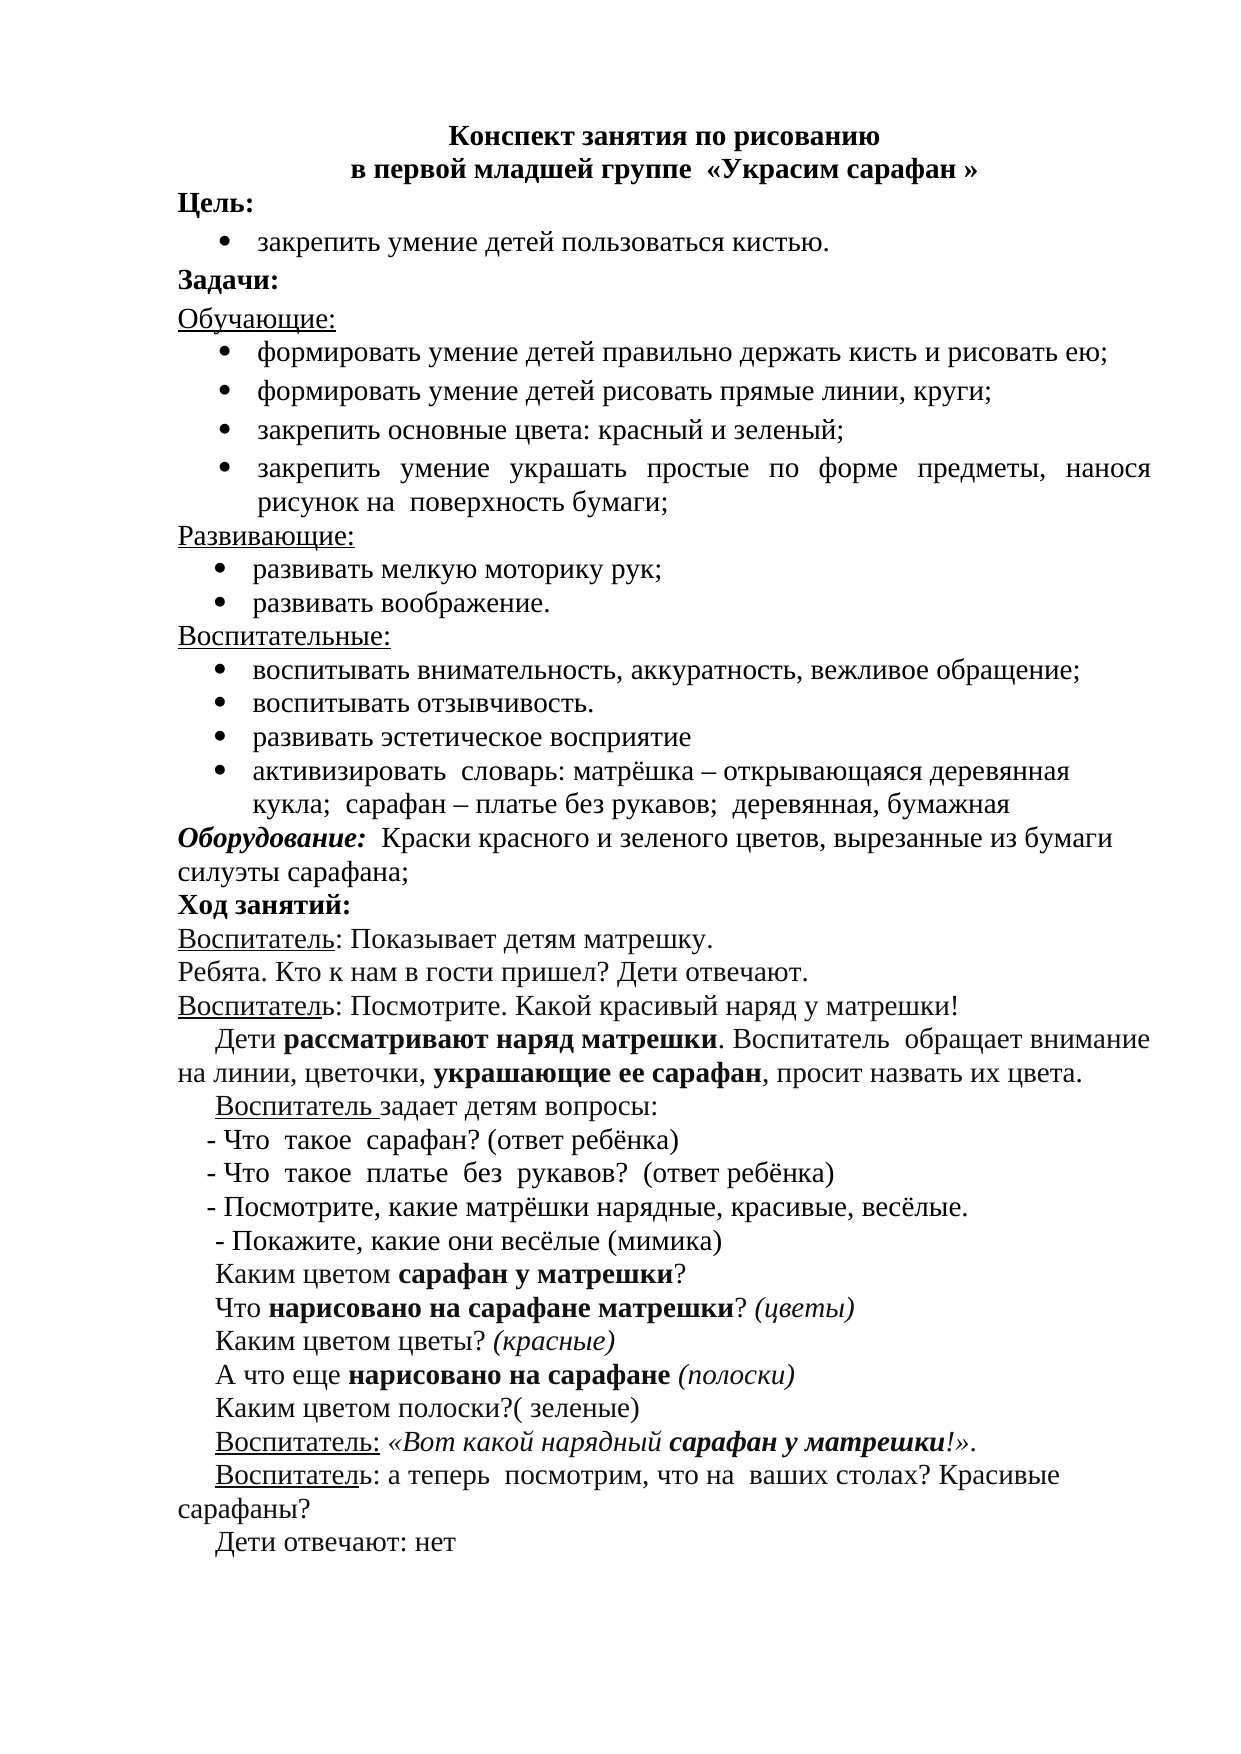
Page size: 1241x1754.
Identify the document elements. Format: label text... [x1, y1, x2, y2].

list развивать мелкую моторику рук; [215, 551, 1152, 585]
text - Покажите, какие они весёлые (мимика) [177, 1223, 1152, 1256]
text Дети отвечают: нет [177, 1524, 1152, 1558]
list активизировать словарь: матрёшка – открывающаяся деревянная кукла; сарафан – платье без рукавов; деревянная, бумажная [215, 753, 1152, 820]
list закрепить умение детей пользоваться кистью. [219, 224, 1152, 257]
text Воспитатель задает детям вопросы: [177, 1088, 1152, 1122]
text Дети рассматривают наряд матрешки. Воспитатель обращает внимание на линии, цветочки, украшающие ее сарафан, просит назвать их цвета. [177, 1021, 1152, 1088]
list формировать умение детей рисовать прямые линии, круги; [219, 373, 1152, 407]
text - Что такое платье без рукавов? (ответ ребёнка) [177, 1156, 1152, 1189]
list закрепить основные цвета: красный и зеленый; [219, 412, 1152, 445]
text Воспитатель: Посмотрите. Какой красивый наряд у матрешки! [177, 988, 1152, 1021]
text Воспитательные: [177, 618, 1152, 652]
text - Что такое сарафан? (ответ ребёнка) [177, 1122, 1152, 1156]
text Каким цветом сарафан у матрешки? [177, 1256, 1152, 1290]
text Каким цветом цветы? (красные) [177, 1323, 1152, 1357]
subtitle Конспект занятия по рисованию [177, 118, 1152, 152]
list развивать воображение. [215, 585, 1152, 618]
text Воспитатель: «Вот какой нарядный сарафан у матрешки!». [177, 1424, 1152, 1457]
text Каким цветом полоски?( зеленые) [177, 1390, 1152, 1424]
text - Посмотрите, какие матрёшки нарядные, красивые, весёлые. [177, 1189, 1152, 1223]
list развивать эстетическое восприятие [215, 719, 1152, 753]
list воспитывать внимательность, аккуратность, вежливое обращение; [215, 652, 1152, 686]
text Обучающие: [177, 301, 1152, 334]
text Ход занятий: [177, 887, 1152, 921]
text Цель: [177, 185, 1152, 219]
text Развивающие: [177, 518, 1152, 551]
text Воспитатель: Показывает детям матрешку. [177, 921, 1152, 954]
text А что еще нарисовано на сарафане (полоски) [177, 1357, 1152, 1390]
text Задачи: [177, 262, 1152, 296]
text Оборудование: Краски красного и зеленого цветов, вырезанные из бумаги силуэты сарафана; [177, 820, 1152, 887]
list воспитывать отзывчивость. [215, 686, 1152, 719]
list закрепить умение украшать простые по форме предметы, нанося рисунок на поверхность бумаги; [219, 450, 1152, 518]
list формировать умение детей правильно держать кисть и рисовать ею; [219, 334, 1152, 368]
text Что нарисовано на сарафане матрешки? (цветы) [177, 1290, 1152, 1323]
text Воспитатель: а теперь посмотрим, что на ваших столах? Красивые сарафаны? [177, 1457, 1152, 1524]
text Ребята. Кто к нам в гости пришел? Дети отвечают. [177, 954, 1152, 988]
subtitle в первой младшей группе «Украсим сарафан » [177, 152, 1152, 185]
